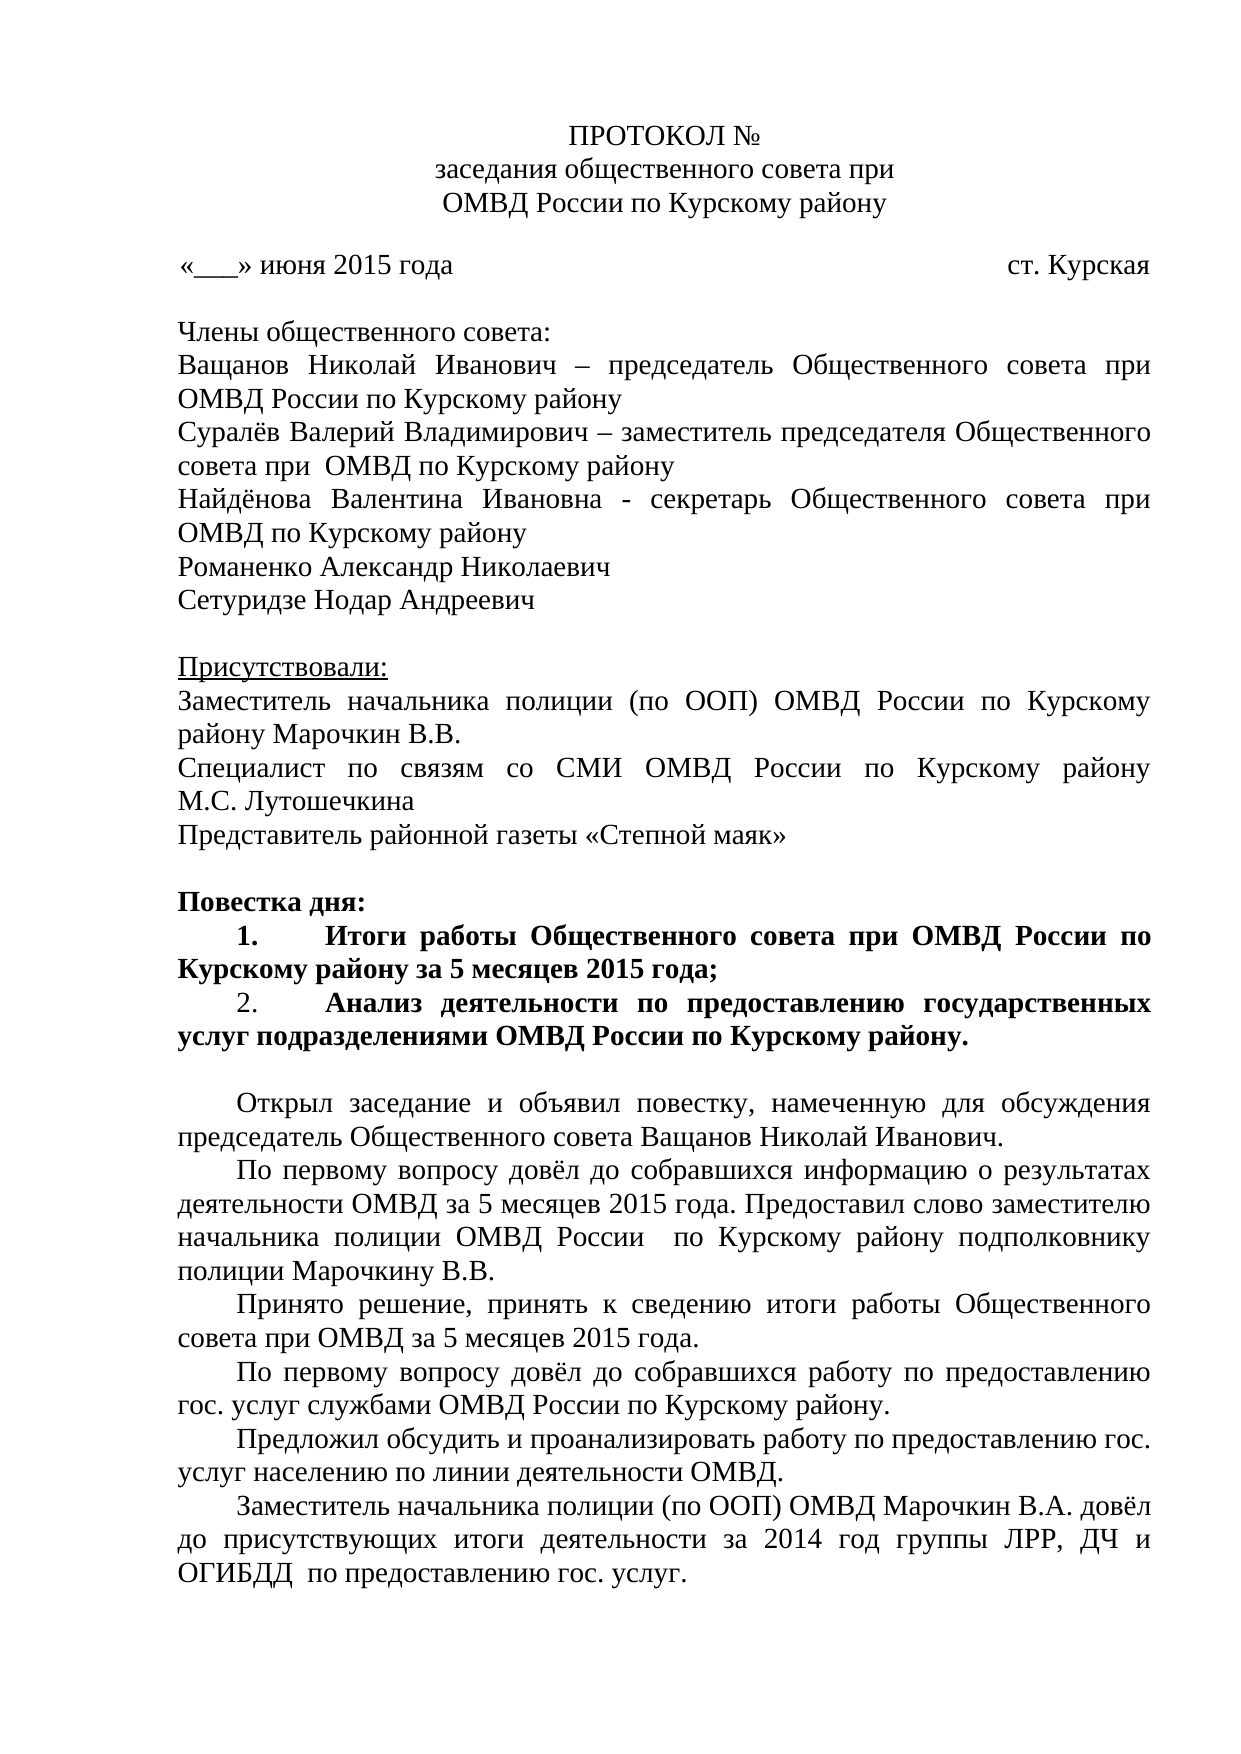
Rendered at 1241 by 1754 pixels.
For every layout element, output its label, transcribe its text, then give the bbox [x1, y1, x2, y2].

text Заместитель начальника полиции (по ООП) ОМВД России по Курскому району Марочкин В.В. [177, 683, 1152, 750]
text Найдёнова Валентина Ивановна - секретарь Общественного совета при ОМВД по Курскому району [177, 482, 1152, 549]
text ОМВД России по Курскому району [177, 185, 1152, 219]
text Принято решение, принять к сведению итоги работы Общественного совета при ОМВД за 5 месяцев 2015 года. [177, 1287, 1152, 1354]
text По первому вопросу довёл до собравшихся работу по предоставлению гос. услуг службами ОМВД России по Курскому району. [177, 1354, 1152, 1421]
text Предложил обсудить и проанализировать работу по предоставлению гос. услуг населению по линии деятельности ОМВД. [177, 1421, 1152, 1488]
text Специалист по связям со СМИ ОМВД России по Курскому району М.С. Лутошечкина [177, 750, 1152, 817]
text Представитель районной газеты «Степной маяк» [177, 817, 1152, 851]
text Ващанов Николай Иванович – председатель Общественного совета при ОМВД России по Курскому району [177, 347, 1152, 414]
text ПРОТОКОЛ № [177, 118, 1152, 152]
text Члены общественного совета: [177, 314, 1152, 347]
text Сетуридзе Нодар Андреевич [177, 582, 1152, 616]
text Заместитель начальника полиции (по ООП) ОМВД Марочкин В.А. довёл до присутствующих итоги деятельности за 2014 год группы ЛРР, ДЧ и ОГИБДД по предоставлению гос. услуг. [177, 1488, 1152, 1588]
text По первому вопросу довёл до собравшихся информацию о результатах деятельности ОМВД за 5 месяцев 2015 года. Предоставил слово заместителю начальника полиции ОМВД России по Курскому району подполковнику полиции Марочкину В.В. [177, 1152, 1152, 1287]
text Суралёв Валерий Владимирович – заместитель председателя Общественного совета при ОМВД по Курскому району [177, 414, 1152, 482]
text Романенко Александр Николаевич [177, 549, 1152, 582]
text «___» июня 2015 года ст. Курская [177, 247, 1152, 280]
text заседания общественного совета при [177, 152, 1152, 185]
text Присутствовали: [177, 649, 1152, 683]
list Итоги работы Общественного совета при ОМВД России по Курскому району за 5 месяцев 2015 года; [177, 918, 1152, 985]
text Открыл заседание и объявил повестку, намеченную для обсуждения председатель Общественного совета Ващанов Николай Иванович. [177, 1085, 1152, 1152]
list Анализ деятельности по предоставлению государственных услуг подразделениями ОМВД России по Курскому району. [177, 985, 1152, 1052]
text Повестка дня: [177, 884, 1152, 918]
